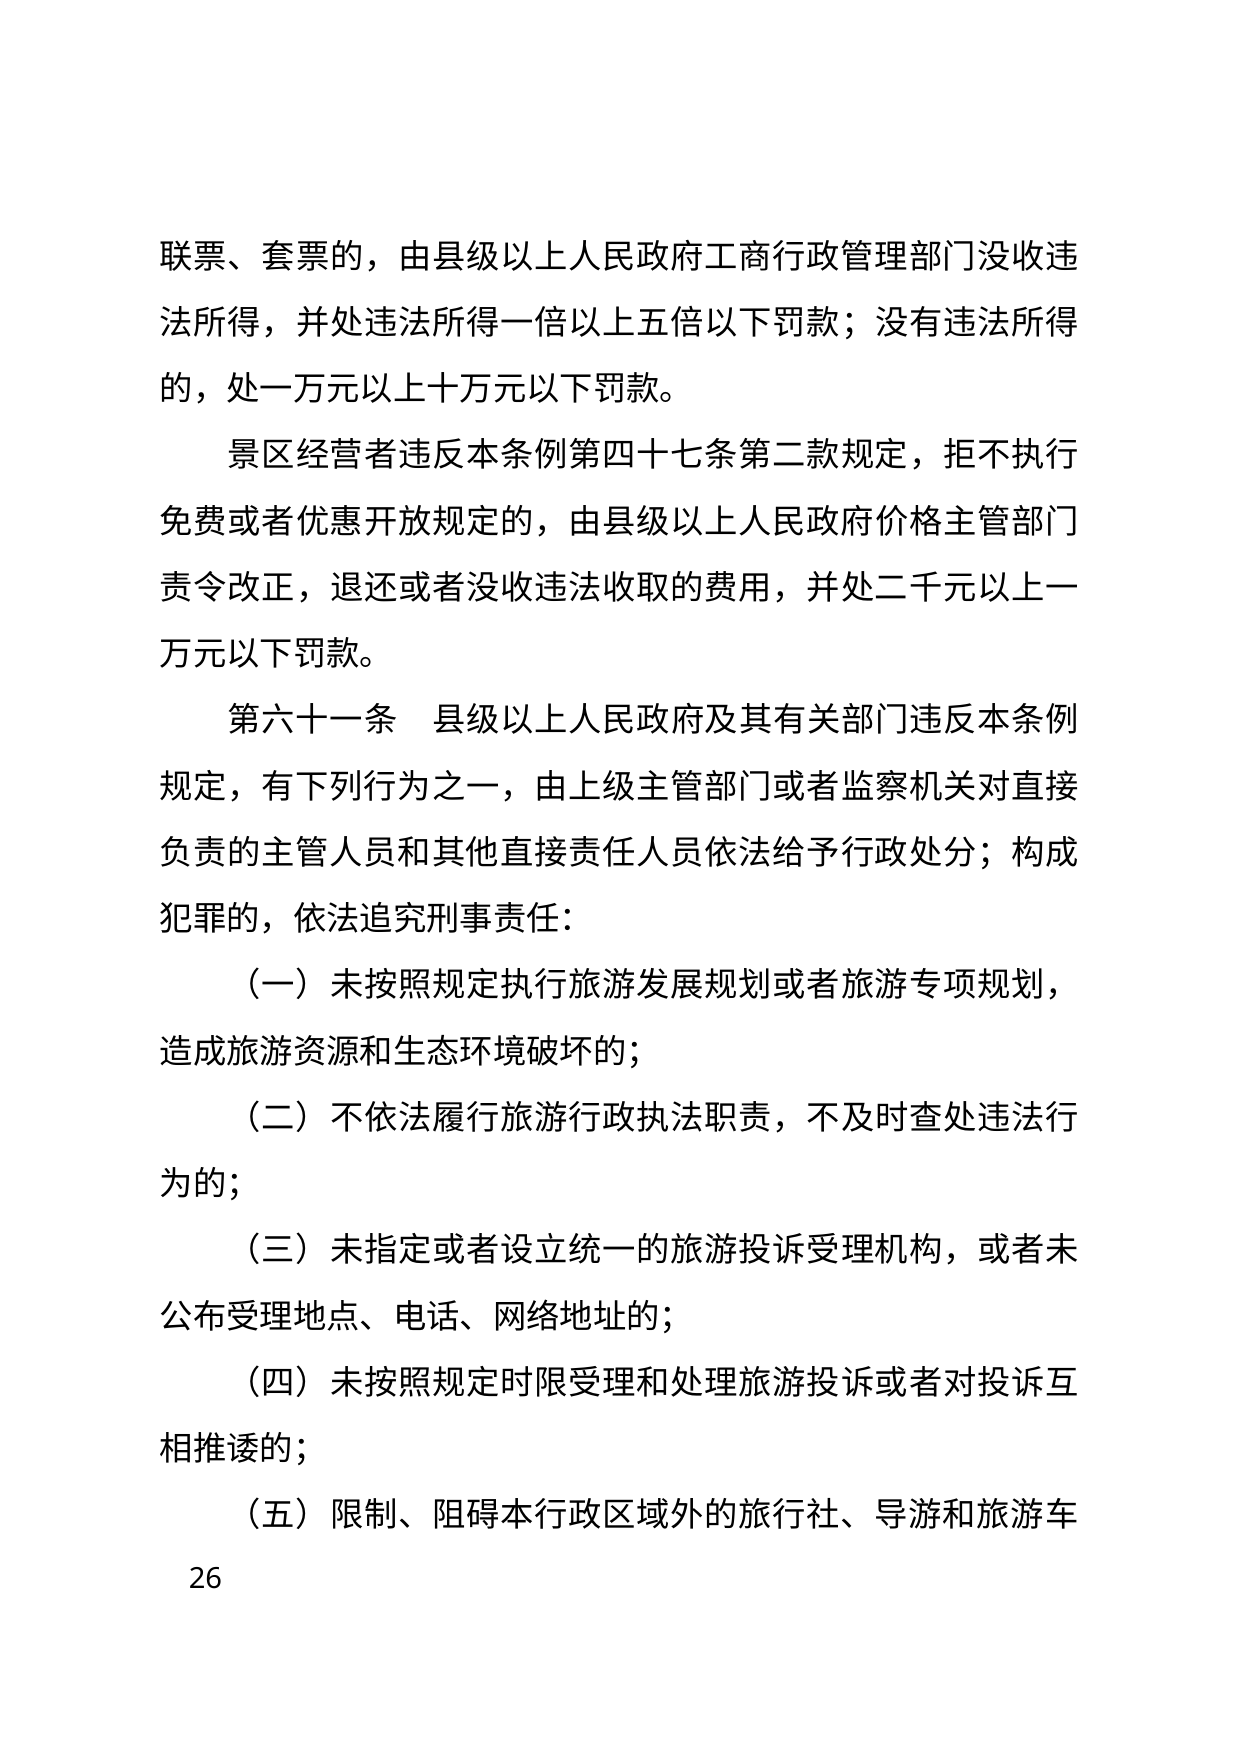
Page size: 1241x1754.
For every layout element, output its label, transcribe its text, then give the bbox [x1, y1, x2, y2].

text 第六十一条 县级以上人民政府及其有关部门违反本条例规定，有下列行为之一，由上级主管部门或者监察机关对直接负责的主管人员和其他直接责任人员依法给予行政处分；构成犯罪的，依法追究刑事责任： [159, 684, 1081, 949]
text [159, 220, 1081, 419]
text （二）不依法履行旅游行政执法职责，不及时查处违法行为的； [159, 1082, 1081, 1214]
text （三）未指定或者设立统一的旅游投诉受理机构，或者未公布受理地点、电话、网络地址的； [159, 1214, 1081, 1347]
text （一）未按照规定执行旅游发展规划或者旅游专项规划，造成旅游资源和生态环境破坏的； [159, 949, 1081, 1082]
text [159, 1479, 1081, 1545]
text 景区经营者违反本条例第四十七条第二款规定，拒不执行免费或者优惠开放规定的，由县级以上人民政府价格主管部门责令改正，退还或者没收违法收取的费用，并处二千元以上一万元以下罚款。 [159, 419, 1081, 684]
text （四）未按照规定时限受理和处理旅游投诉或者对投诉互相推诿的； [159, 1347, 1081, 1479]
